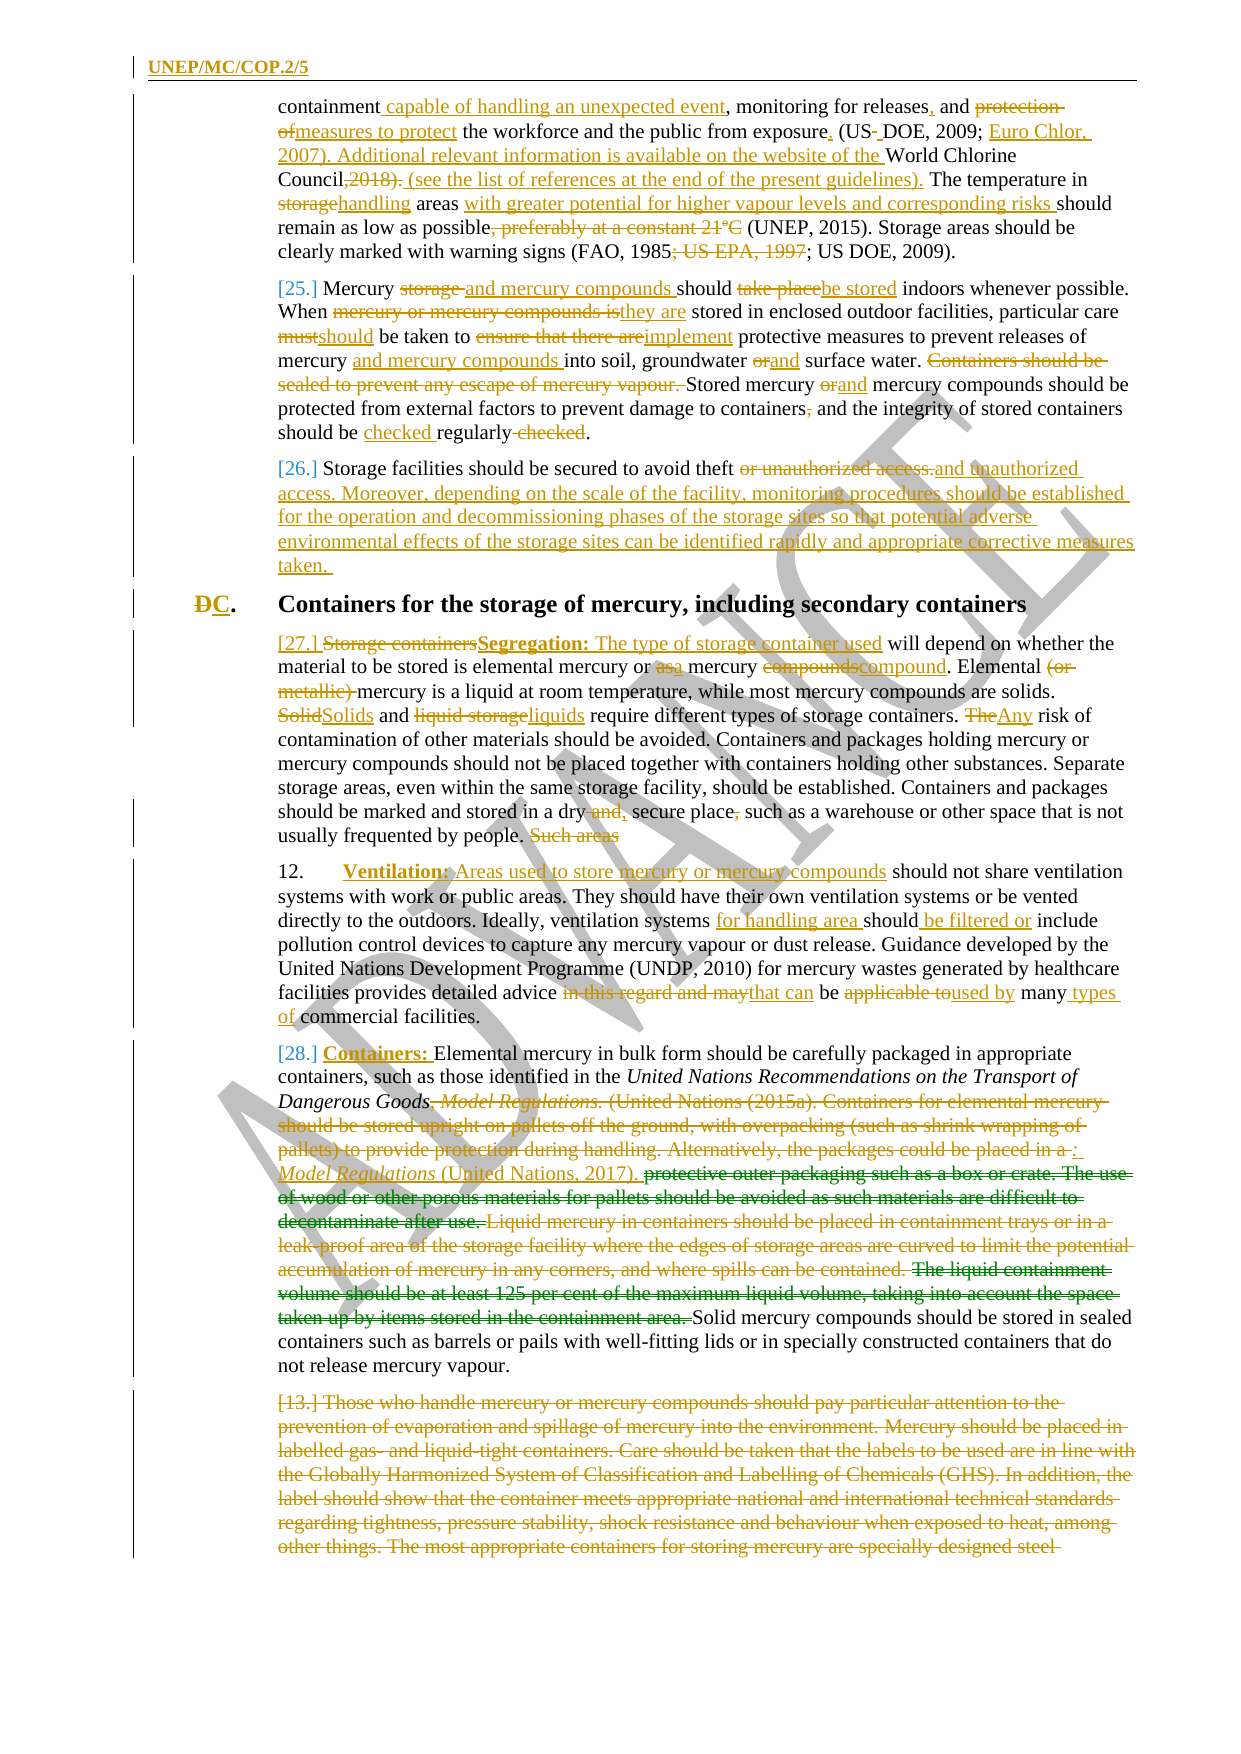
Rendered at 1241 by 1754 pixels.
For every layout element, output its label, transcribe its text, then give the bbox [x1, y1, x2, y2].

text . Containers for the storage of mercury, including secondary containers [148, 589, 1107, 618]
list will depend on whether the material to be stored is elemental mercury or mercury . Elemental mercury is a liquid at room temperature, while most mercury compounds are solids. and require different types of storage containers. risk of contamination of other materials should be avoided. Containers and packages holding mercury or mercury compounds should not be placed together with containers holding other substances. Separate storage areas, even within the same storage facility, should be established. Containers and packages should be marked and stored in a dry secure place such as a warehouse or other space that is not usually frequented by people. [278, 630, 1137, 847]
list Mercury should indoors whenever possible. When stored in enclosed outdoor facilities, particular care be taken to protective measures to prevent releases of mercury into soil, groundwater surface water. Stored mercury mercury compounds should be protected from external factors to prevent damage to containers and the integrity of stored containers should be regularly. [278, 275, 1137, 444]
list Storage facilities should be secured to avoid theft [278, 456, 1137, 577]
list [278, 94, 1137, 263]
list should not share ventilation systems with work or public areas. They should have their own ventilation systems or be vented directly to the outdoors. Ideally, ventilation systems should include pollution control devices to capture any mercury vapour or dust release. Guidance developed by the United Nations Development Programme (UNDP, 2010) for mercury wastes generated by healthcare facilities provides detailed advice be many commercial facilities. [278, 859, 1137, 1028]
list Elemental mercury in bulk form should be carefully packaged in appropriate containers, such as those identified in the United Nations Recommendations on the Transport of Dangerous GoodsSolid mercury compounds should be stored in sealed containers such as barrels or pails with well-fitting lids or in specially constructed containers that do not release mercury vapour. [278, 1040, 1137, 1377]
